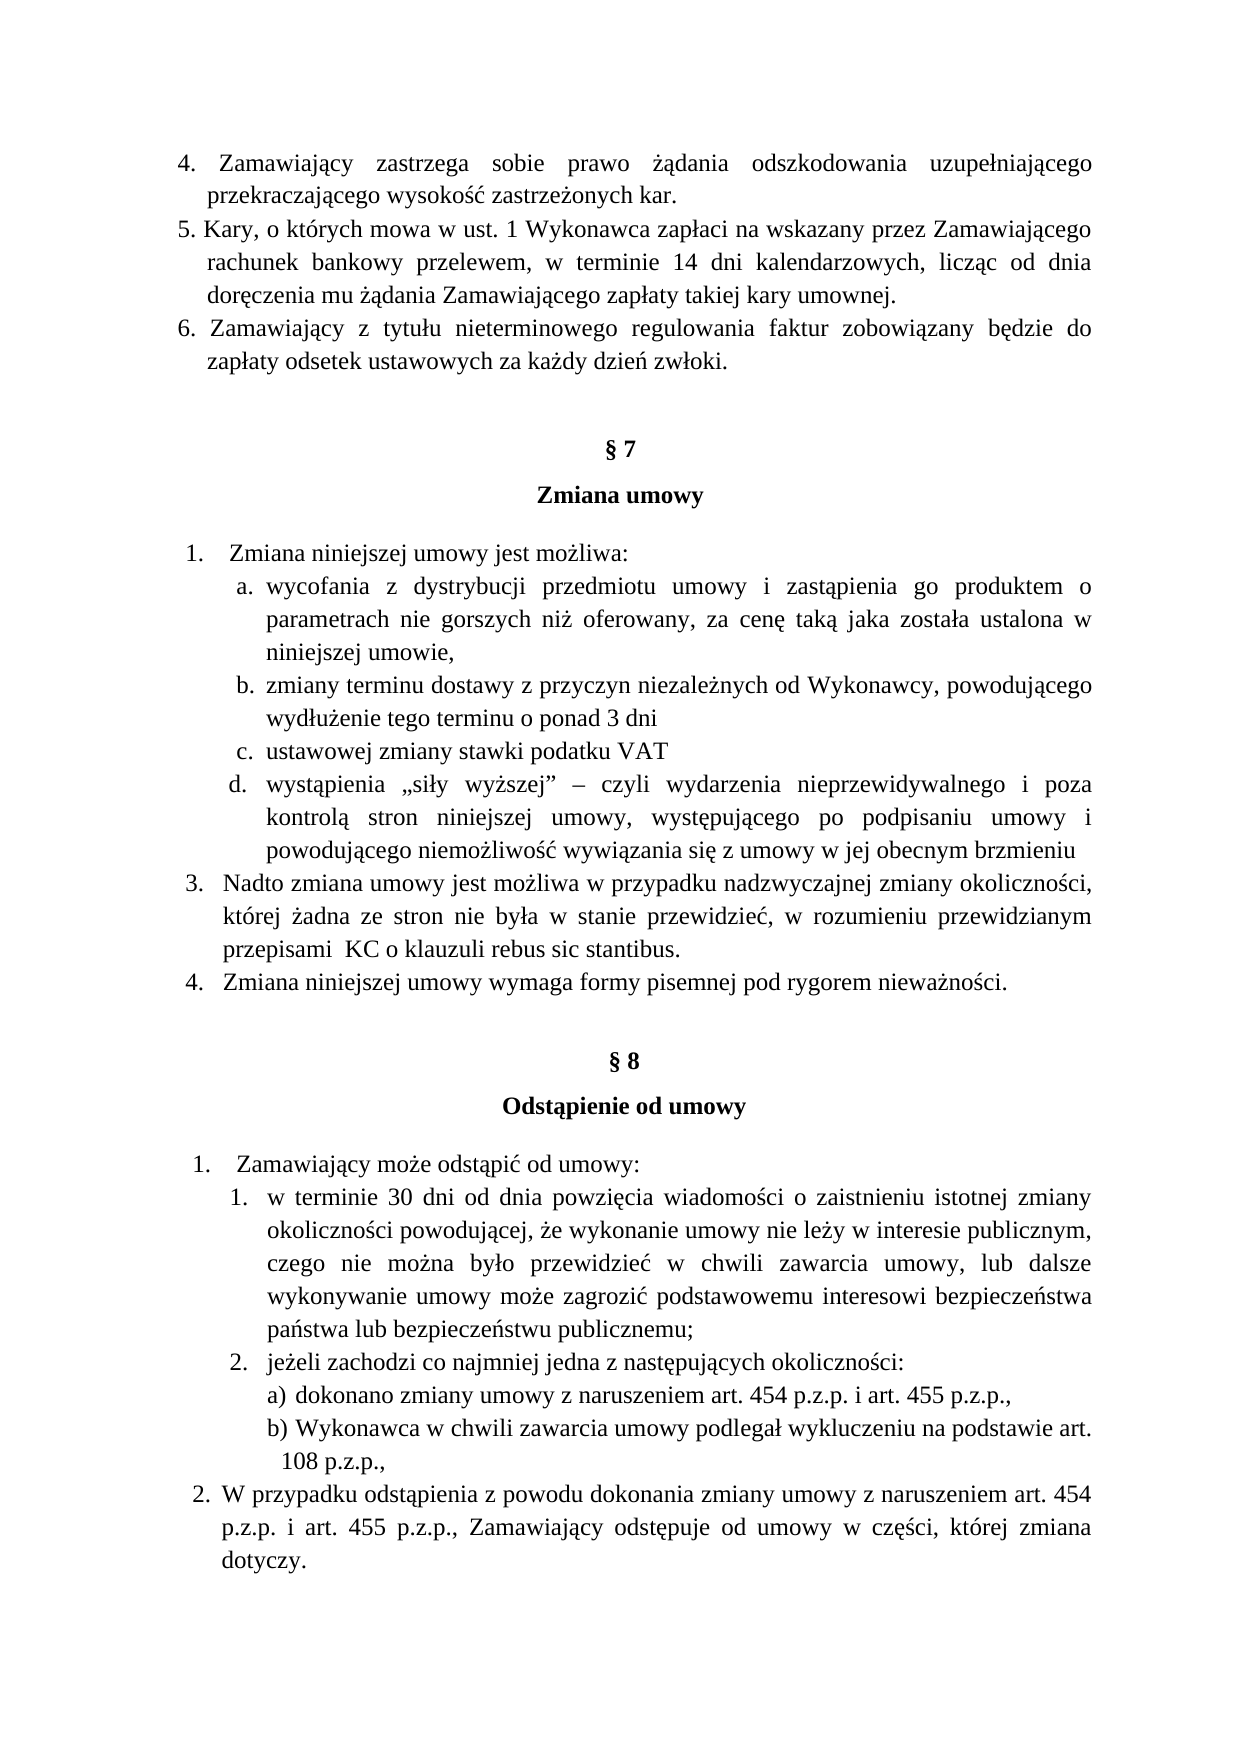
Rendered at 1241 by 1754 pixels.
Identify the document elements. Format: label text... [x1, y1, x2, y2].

text Zmiana umowy [148, 480, 1093, 509]
list zmiany terminu dostawy z przyczyn niezależnych od Wykonawcy, powodującego wydłużenie tego terminu o ponad 3 dni [236, 670, 1093, 732]
list Zmiana niniejszej umowy wymaga formy pisemnej pod rygorem nieważności. [185, 967, 1093, 996]
list wycofania z dystrybucji przedmiotu umowy i zastąpienia go produktem o parametrach nie gorszych niż oferowany, za cenę taką jaka została ustalona w niniejszej umowie, [236, 571, 1093, 666]
text § 7 [148, 434, 1093, 463]
text 6. Zamawiający z tytułu nieterminowego regulowania faktur zobowiązany będzie do zapłaty odsetek ustawowych za każdy dzień zwłoki. [177, 313, 1093, 374]
text 2. W przypadku odstąpienia z powodu dokonania zmiany umowy z naruszeniem art. 454 p.z.p. i art. 455 p.z.p., Zamawiający odstępuje od umowy w części, której zmiana dotyczy. [192, 1479, 1093, 1574]
list jeżeli zachodzi co najmniej jedna z następujących okoliczności: [229, 1347, 1093, 1376]
text Odstąpienie od umowy [155, 1091, 1093, 1120]
list wystąpienia „siły wyższej” – czyli wydarzenia nieprzewidywalnego i poza kontrolą stron niniejszej umowy, występującego po podpisaniu umowy i powodującego niemożliwość wywiązania się z umowy w jej obecnym brzmieniu [228, 769, 1093, 864]
list Zamawiający może odstąpić od umowy: [192, 1149, 1093, 1178]
text § 8 [155, 1046, 1093, 1074]
list Zmiana niniejszej umowy jest możliwa: [185, 538, 1093, 567]
list ustawowej zmiany stawki podatku VAT [236, 736, 1093, 765]
text 4. Zamawiający zastrzega sobie prawo żądania odszkodowania uzupełniającego przekraczającego wysokość zastrzeżonych kar. [177, 148, 1093, 209]
text 5. Kary, o których mowa w ust. 1 Wykonawca zapłaci na wskazany przez Zamawiającego rachunek bankowy przelewem, w terminie 14 dni kalendarzowych, licząc od dnia doręczenia mu żądania Zamawiającego zapłaty takiej kary umownej. [177, 214, 1093, 308]
list w terminie 30 dni od dnia powzięcia wiadomości o zaistnieniu istotnej zmiany okoliczności powodującej, że wykonanie umowy nie leży w interesie publicznym, czego nie można było przewidzieć w chwili zawarcia umowy, lub dalsze wykonywanie umowy może zagrozić podstawowemu interesowi bezpieczeństwa państwa lub bezpieczeństwu publicznemu; [229, 1182, 1093, 1343]
text a) dokonano zmiany umowy z naruszeniem art. 454 p.z.p. i art. 455 p.z.p., [267, 1380, 1093, 1409]
list Nadto zmiana umowy jest możliwa w przypadku nadzwyczajnej zmiany okoliczności, której żadna ze stron nie była w stanie przewidzieć, w rozumieniu przewidzianym przepisami KC o klauzuli rebus sic stantibus. [185, 868, 1093, 963]
text b) Wykonawca w chwili zawarcia umowy podlegał wykluczeniu na podstawie art. 108 p.z.p., [267, 1413, 1093, 1475]
